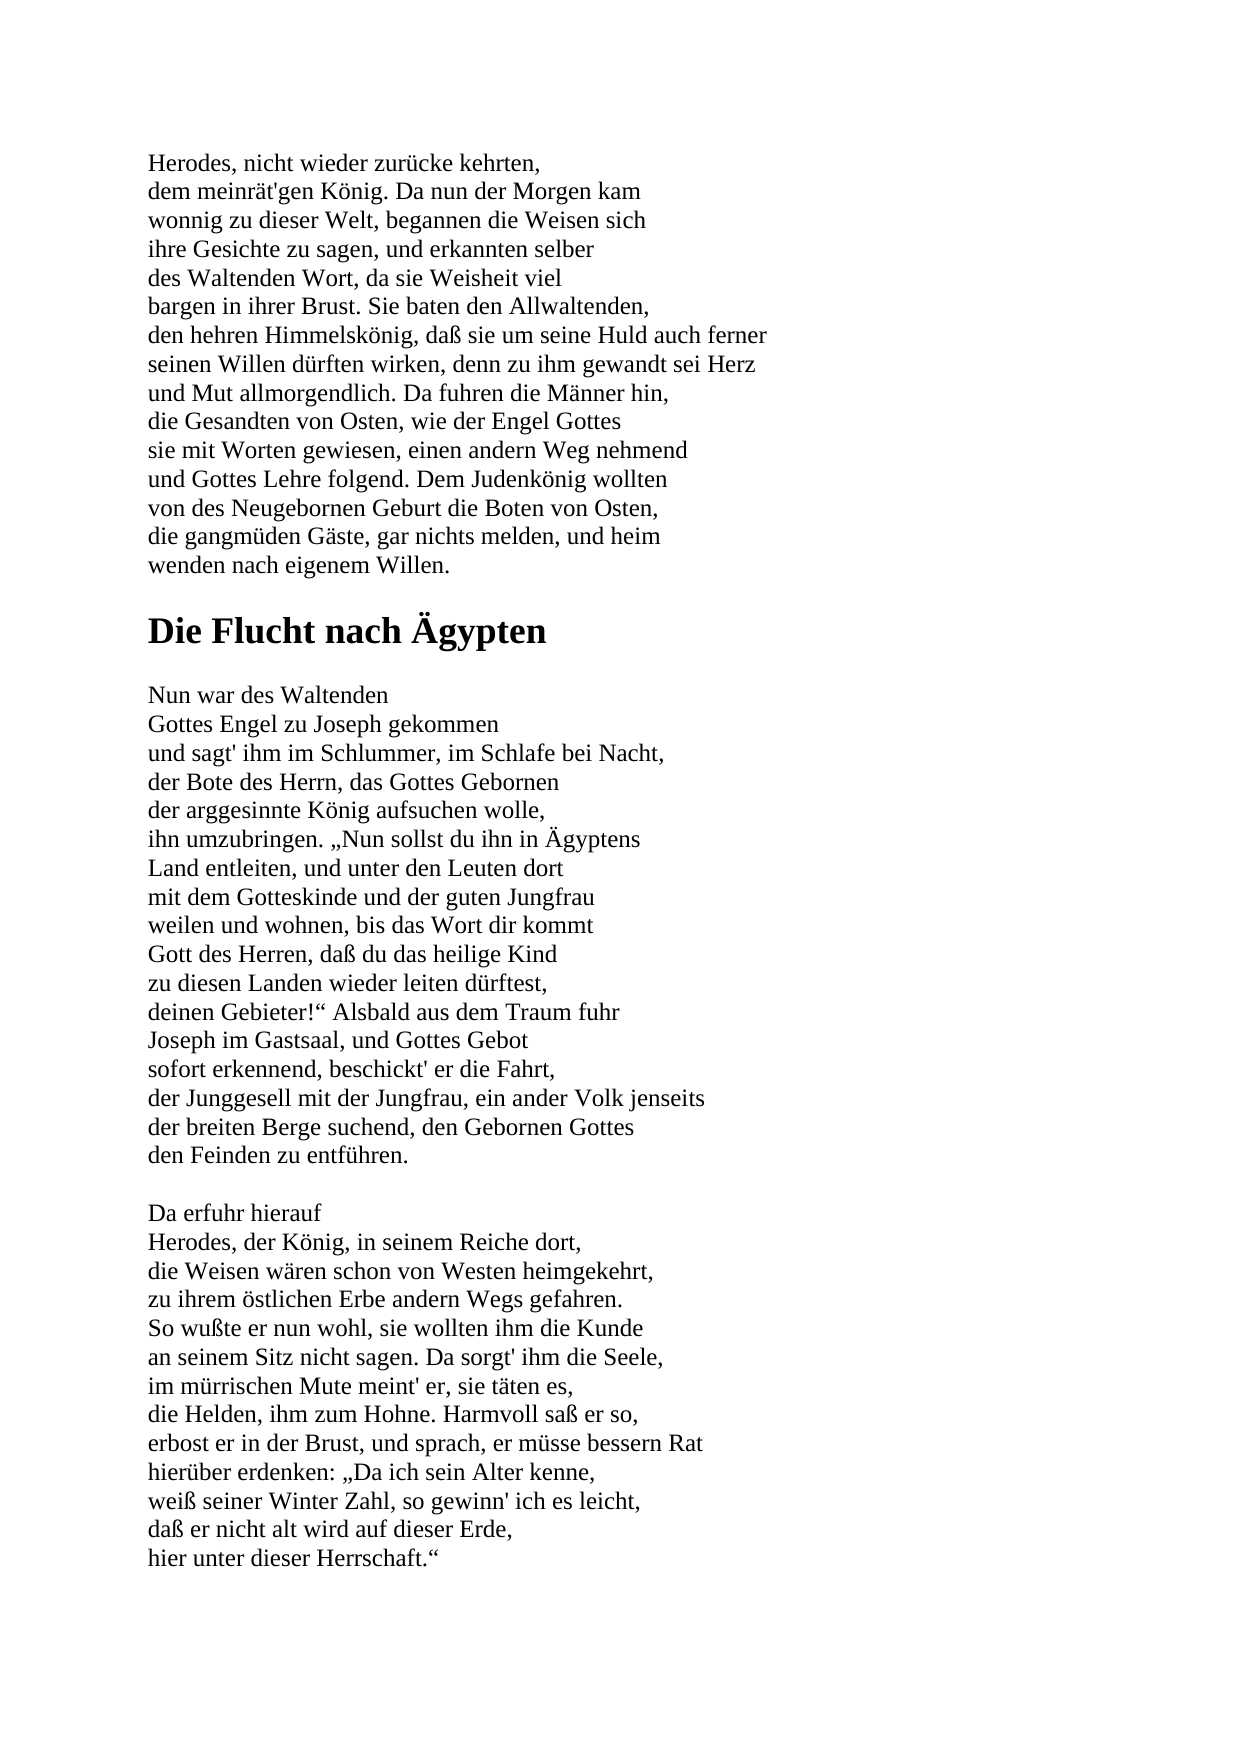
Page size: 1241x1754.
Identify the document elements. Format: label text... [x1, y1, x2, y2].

text Nun war des Waltenden Gottes Engel zu Joseph gekommen und sagt' ihm im Schlummer, im Schlafe bei Nacht, der Bote des Herrn, das Gottes Gebornen der arggesinnte König aufsuchen wolle, ihn umzubringen. „Nun sollst du ihn in Ägyptens Land entleiten, und unter den Leuten dort mit dem Gotteskinde und der guten Jungfrau weilen und wohnen, bis das Wort dir kommt Gott des Herren, daß du das heilige Kind zu diesen Landen wieder leiten dürftest, deinen Gebieter!“ Alsbald aus dem Traum fuhr Joseph im Gastsaal, und Gottes Gebot sofort erkennend, beschickt' er die Fahrt, der Junggesell mit der Jungfrau, ein ander Volk jenseits der breiten Berge suchend, den Gebornen Gottes den Feinden zu entführen. [148, 680, 1093, 1169]
text Da erfuhr hierauf Herodes, der König, in seinem Reiche dort, die Weisen wären schon von Westen heimgekehrt, zu ihrem östlichen Erbe andern Wegs gefahren. So wußte er nun wohl, sie wollten ihm die Kunde an seinem Sitz nicht sagen. Da sorgt' ihm die Seele, im mürrischen Mute meint' er, sie täten es, die Helden, ihm zum Hohne. Harmvoll saß er so, erbost er in der Brust, und sprach, er müsse bessern Rat hierüber erdenken: „Da ich sein Alter kenne, weiß seiner Winter Zahl, so gewinn' ich es leicht, daß er nicht alt wird auf dieser Erde, hier unter dieser Herrschaft.“ [148, 1198, 1093, 1572]
subtitle Die Flucht nach Ägypten [148, 608, 1093, 651]
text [148, 148, 1093, 579]
